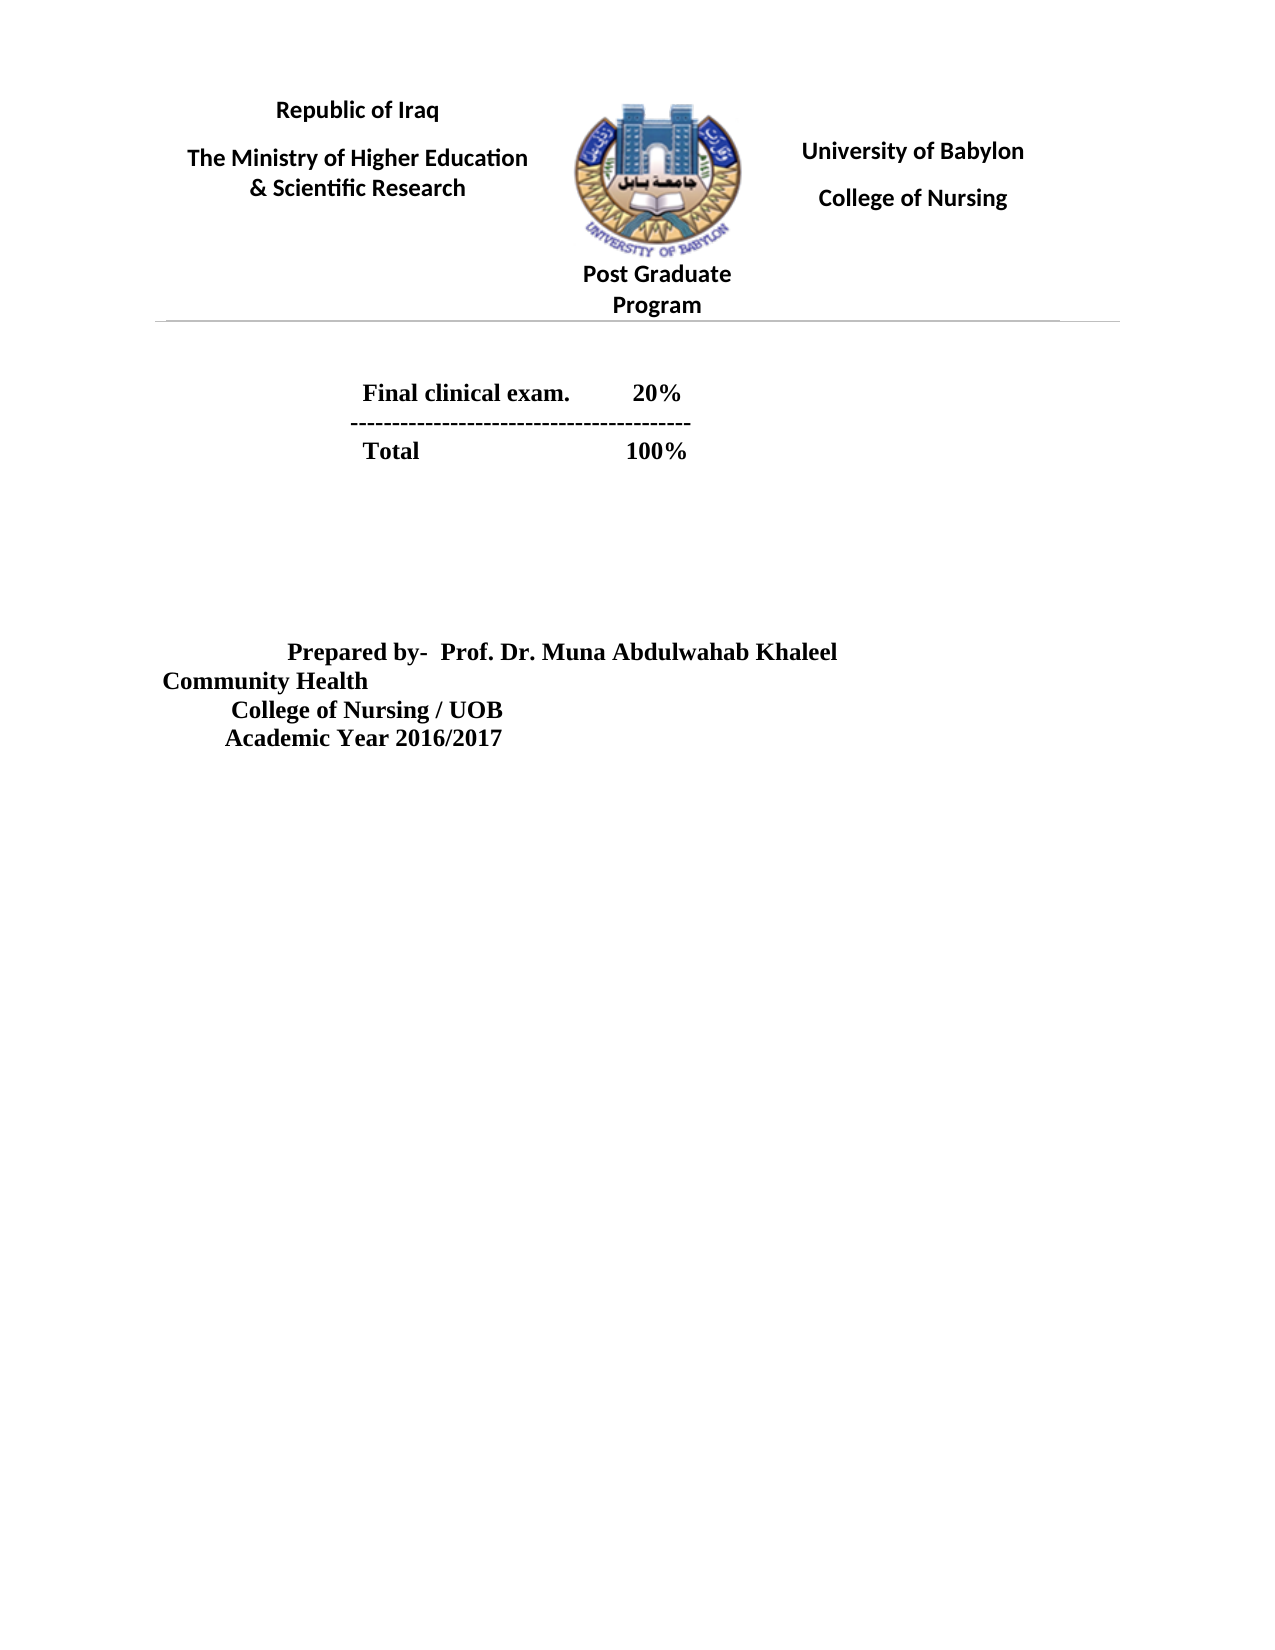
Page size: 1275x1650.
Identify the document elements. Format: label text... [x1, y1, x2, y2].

text Academic Year 2016/2017 [150, 723, 981, 752]
text College of Nursing / UOB [150, 695, 981, 723]
picture [572, 103, 743, 259]
text Total 100% [294, 436, 1125, 465]
text Prepared by- Prof. Dr. Muna Abdulwahab Khaleel [150, 637, 981, 666]
text Community Health [150, 666, 981, 695]
text Final clinical exam. 20% [294, 378, 1125, 407]
text ----------------------------------------- [294, 407, 1125, 436]
